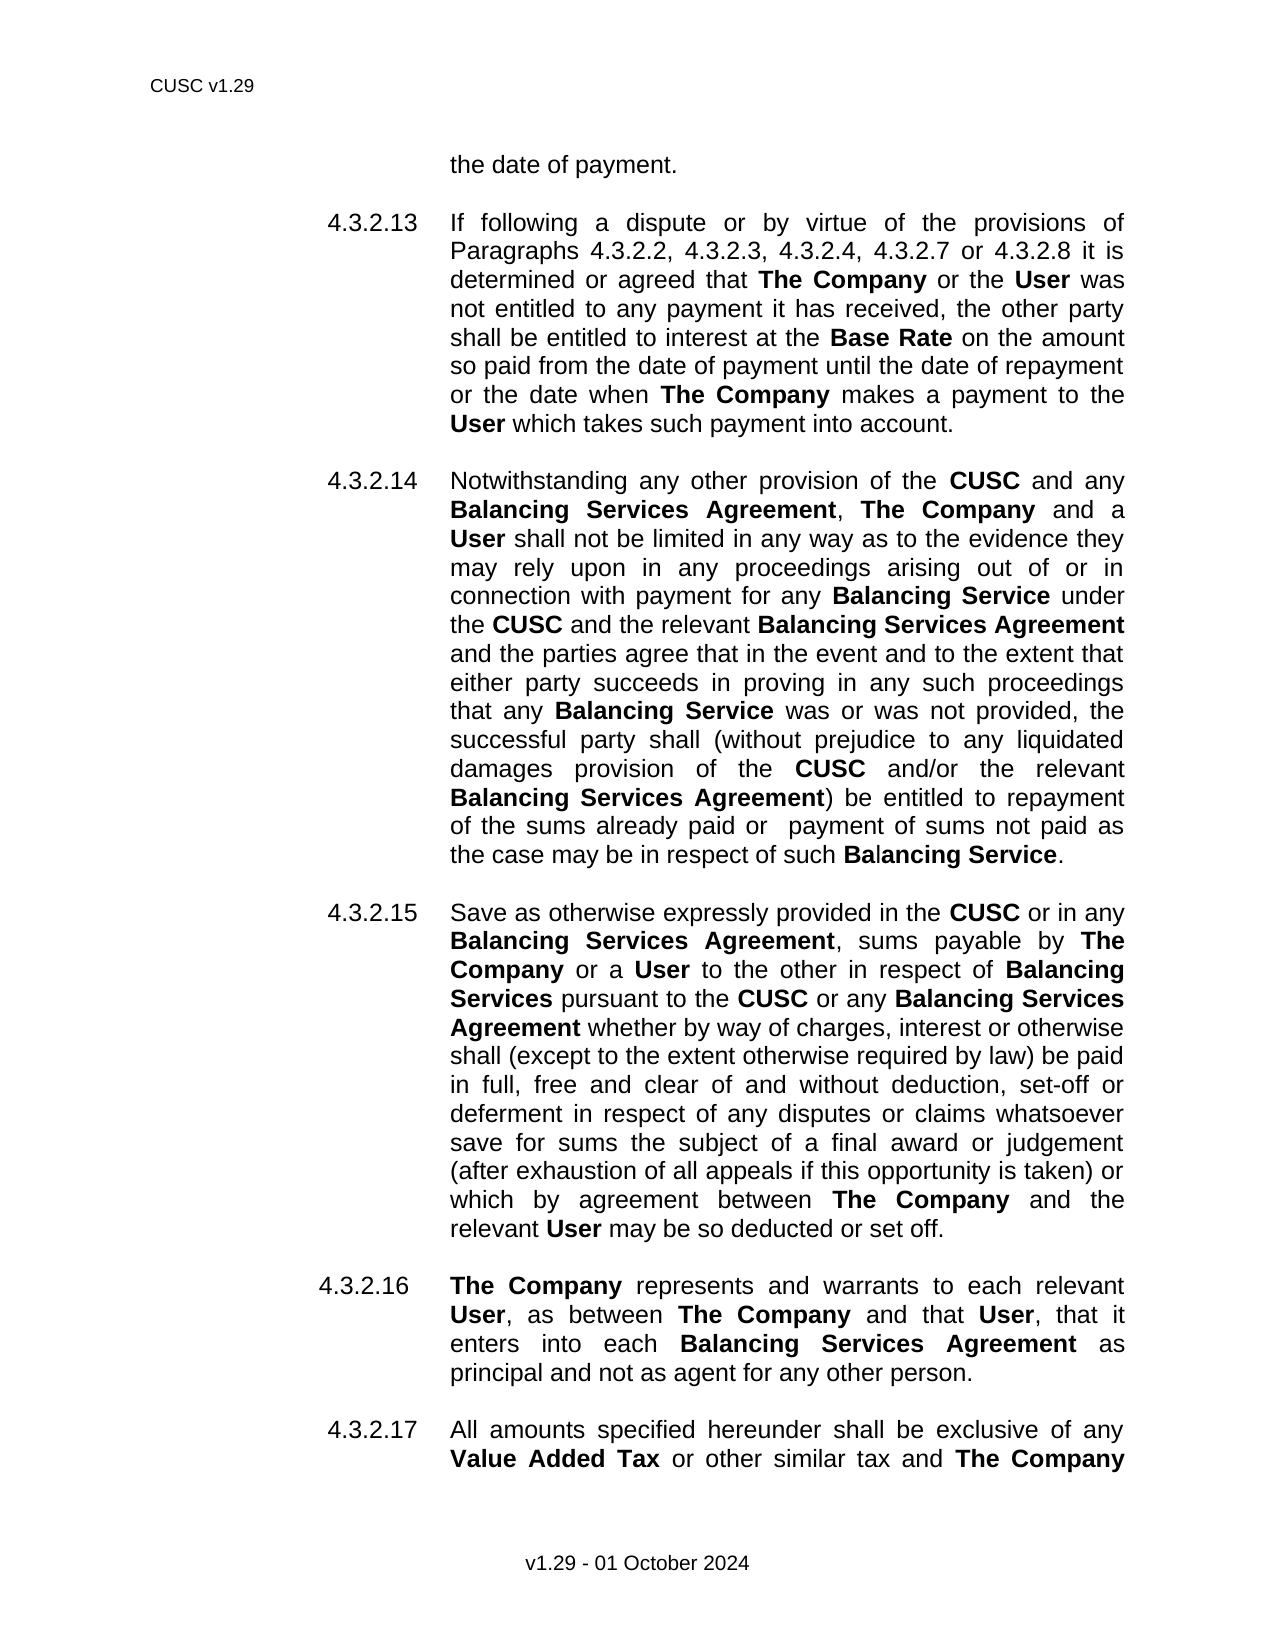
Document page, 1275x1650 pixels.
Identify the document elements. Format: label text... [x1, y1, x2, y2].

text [300, 150, 1125, 179]
text 4.3.2.16 The Company represents and warrants to each relevant User, as between The Company and that User, that it enters into each Balancing Services Agreement as principal and not as agent for any other person. [250, 1271, 1125, 1386]
text 4.3.2.14 Notwithstanding any other provision of the CUSC and any Balancing Services Agreement, The Company and a User shall not be limited in any way as to the evidence they may rely upon in any proceedings arising out of or in connection with payment for any Balancing Service under the CUSC and the relevant Balancing Services Agreement and the parties agree that in the event and to the extent that either party succeeds in proving in any such proceedings that any Balancing Service was or was not provided, the successful party shall (without prejudice to any liquidated damages provision of the CUSC and/or the relevant Balancing Services Agreement) be entitled to repayment of the sums already paid or payment of sums not paid as the case may be in respect of such Balancing Service. [300, 466, 1125, 869]
text 4.3.2.15 Save as otherwise expressly provided in the CUSC or in any Balancing Services Agreement, sums payable by The Company or a User to the other in respect of Balancing Services pursuant to the CUSC or any Balancing Services Agreement whether by way of charges, interest or otherwise shall (except to the extent otherwise required by law) be paid in full, free and clear of and without deduction, set-off or deferment in respect of any disputes or claims whatsoever save for sums the subject of a final award or judgement (after exhaustion of all appeals if this opportunity is taken) or which by agreement between The Company and the relevant User may be so deducted or set off. [300, 897, 1125, 1242]
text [300, 1415, 1125, 1472]
text 4.3.2.13 If following a dispute or by virtue of the provisions of Paragraphs 4.3.2.2, 4.3.2.3, 4.3.2.4, 4.3.2.7 or 4.3.2.8 it is determined or agreed that The Company or the User was not entitled to any payment it has received, the other party shall be entitled to interest at the Base Rate on the amount so paid from the date of payment until the date of repayment or the date when The Company makes a payment to the User which takes such payment into account. [300, 207, 1125, 437]
